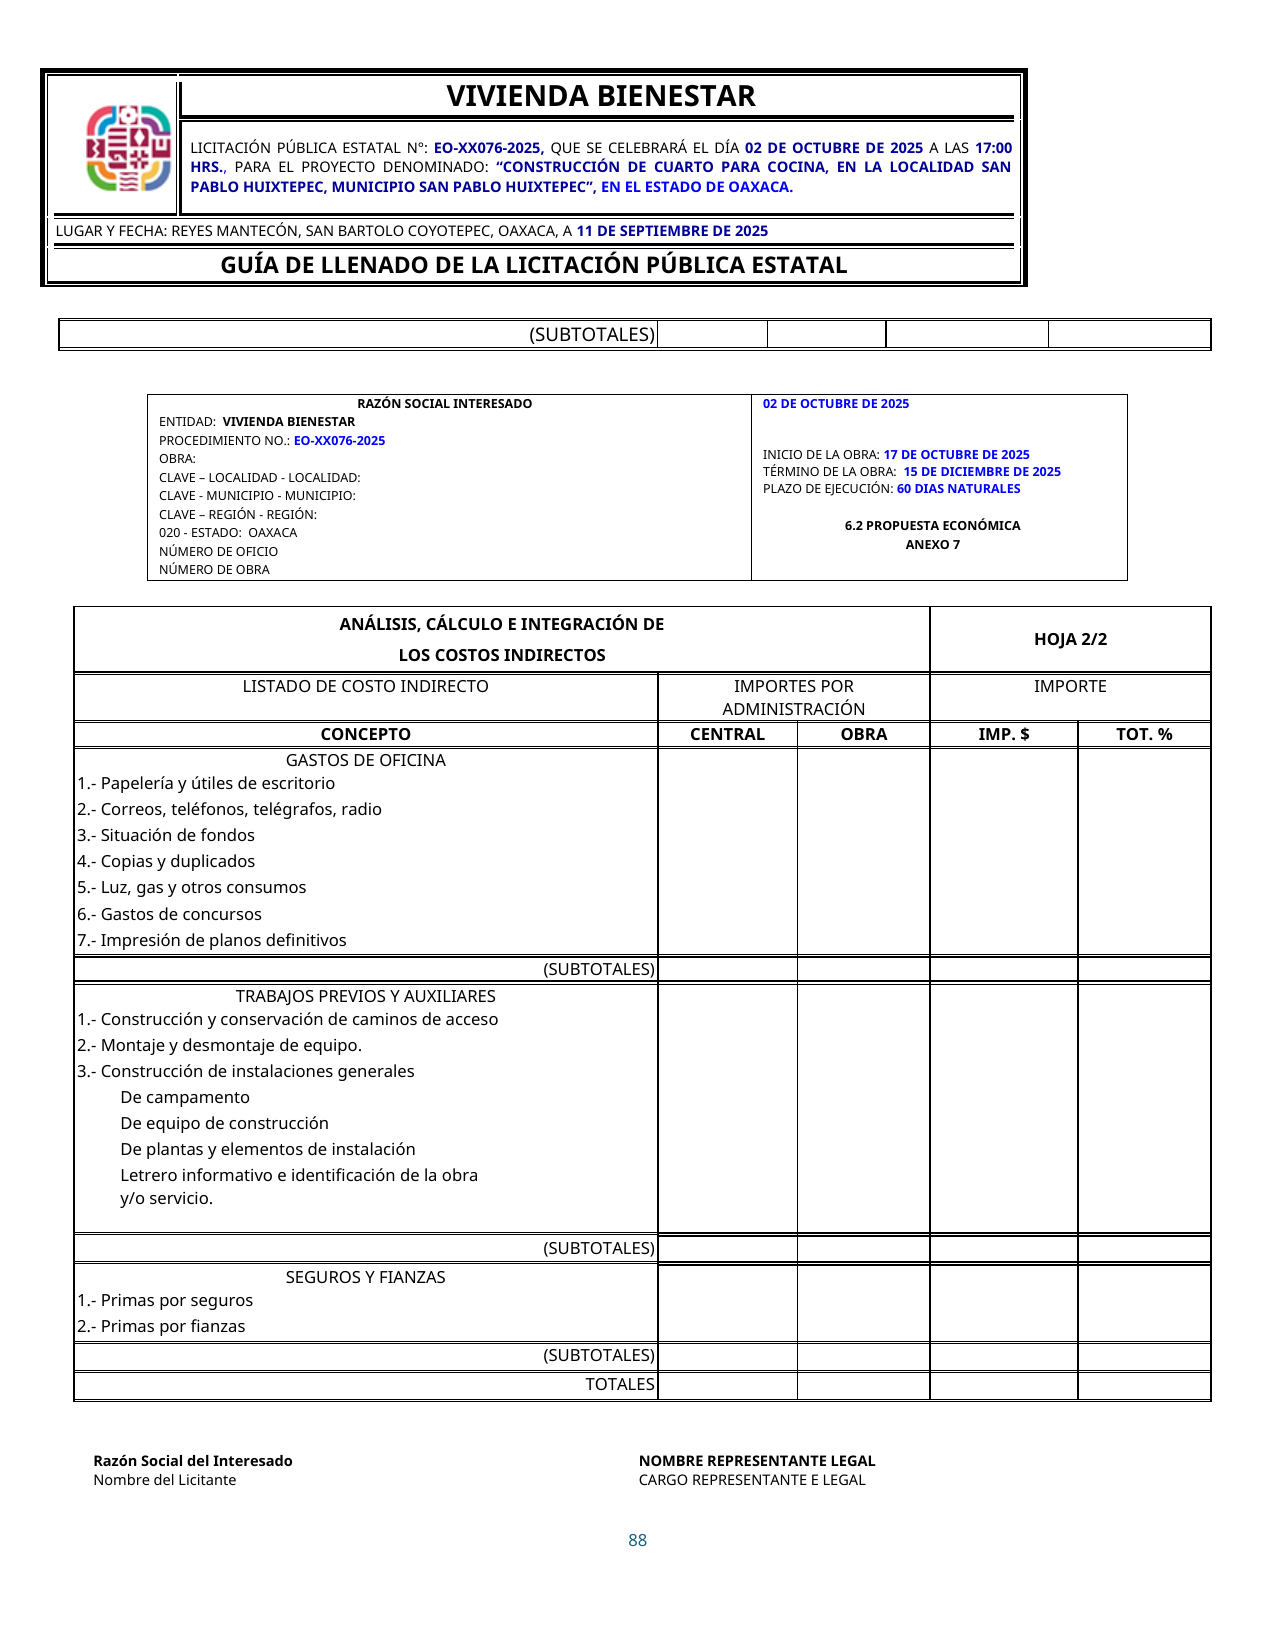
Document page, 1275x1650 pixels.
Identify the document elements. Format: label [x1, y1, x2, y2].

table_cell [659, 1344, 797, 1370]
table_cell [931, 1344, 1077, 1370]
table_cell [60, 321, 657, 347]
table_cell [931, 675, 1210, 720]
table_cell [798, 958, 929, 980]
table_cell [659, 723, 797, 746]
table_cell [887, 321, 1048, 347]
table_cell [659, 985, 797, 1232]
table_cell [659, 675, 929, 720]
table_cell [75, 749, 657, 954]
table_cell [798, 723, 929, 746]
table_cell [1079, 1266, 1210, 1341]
picture [177, 98, 182, 197]
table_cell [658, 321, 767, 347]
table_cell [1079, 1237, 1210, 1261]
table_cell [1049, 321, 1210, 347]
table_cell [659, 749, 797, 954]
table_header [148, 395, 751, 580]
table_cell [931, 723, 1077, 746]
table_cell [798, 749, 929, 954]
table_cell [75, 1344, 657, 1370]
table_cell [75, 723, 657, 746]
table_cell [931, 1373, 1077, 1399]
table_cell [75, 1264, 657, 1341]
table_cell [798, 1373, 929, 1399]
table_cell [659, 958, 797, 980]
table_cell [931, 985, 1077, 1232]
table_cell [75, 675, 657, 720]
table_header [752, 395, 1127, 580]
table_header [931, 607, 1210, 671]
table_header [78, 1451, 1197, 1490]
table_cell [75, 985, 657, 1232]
picture [75, 98, 176, 197]
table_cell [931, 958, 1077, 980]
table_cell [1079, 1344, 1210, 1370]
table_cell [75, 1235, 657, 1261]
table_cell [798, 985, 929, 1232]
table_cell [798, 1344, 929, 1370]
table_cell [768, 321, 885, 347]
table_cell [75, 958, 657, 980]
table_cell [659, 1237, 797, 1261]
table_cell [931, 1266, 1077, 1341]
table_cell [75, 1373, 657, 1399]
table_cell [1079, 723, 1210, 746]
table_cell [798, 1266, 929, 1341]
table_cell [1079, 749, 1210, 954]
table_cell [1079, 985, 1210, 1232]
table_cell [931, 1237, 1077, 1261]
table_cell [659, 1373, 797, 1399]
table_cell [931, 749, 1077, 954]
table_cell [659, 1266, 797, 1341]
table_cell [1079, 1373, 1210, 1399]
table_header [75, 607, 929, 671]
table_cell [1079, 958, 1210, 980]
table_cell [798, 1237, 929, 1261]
